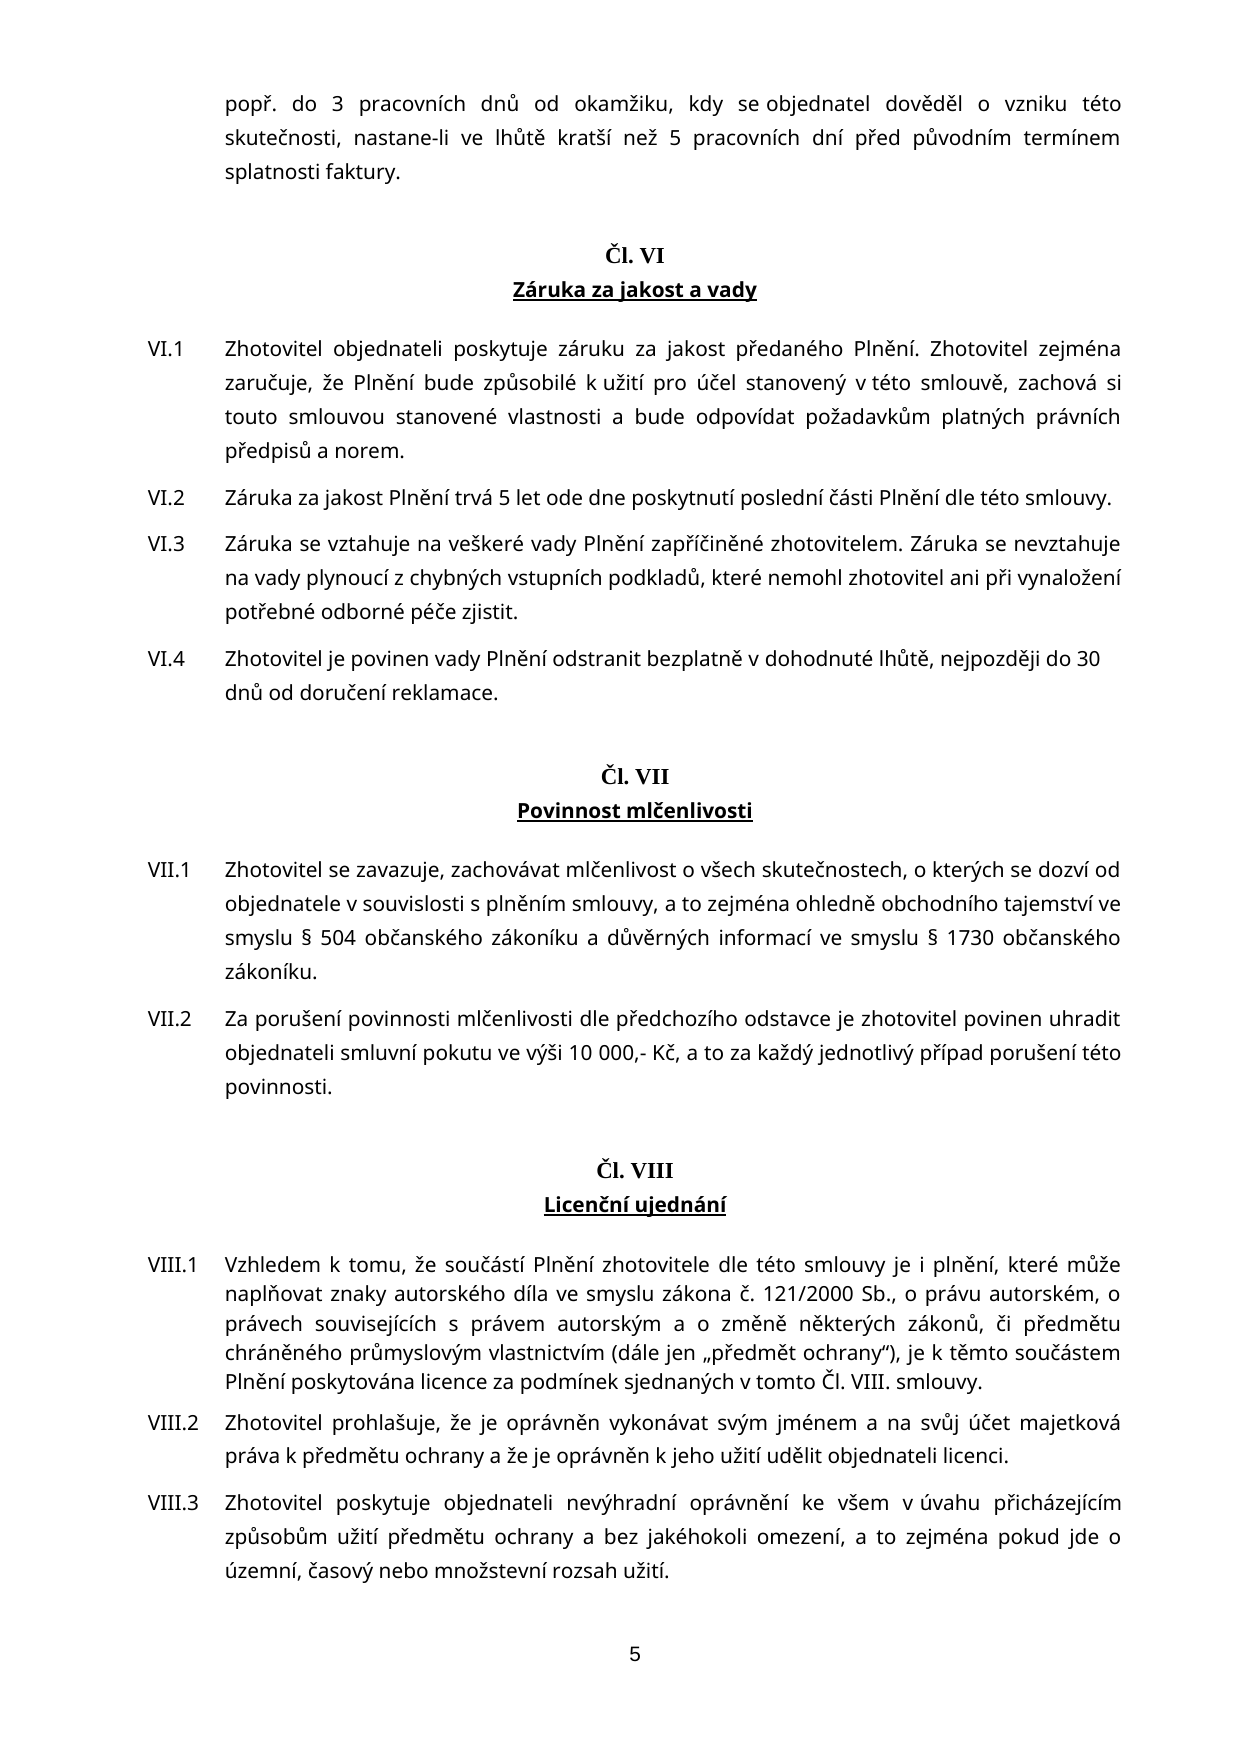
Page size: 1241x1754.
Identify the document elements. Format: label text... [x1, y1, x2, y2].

list Záruka za jakost Plnění trvá 5 let ode dne poskytnutí poslední části Plnění dle této smlouvy. [148, 483, 1122, 511]
list Záruka se vztahuje na veškeré vady Plnění zapříčiněné zhotovitelem. Záruka se nevztahuje na vady plynoucí z chybných vstupních podkladů, které nemohl zhotovitel ani při vynaložení potřebné odborné péče zjistit. [148, 529, 1122, 626]
list Zhotovitel je povinen vady Plnění odstranit bezplatně v dohodnuté lhůtě, nejpozději do 30 dnů od doručení reklamace. [148, 644, 1122, 706]
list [148, 89, 1122, 185]
list Zhotovitel poskytuje objednateli nevýhradní oprávnění ke všem v úvahu přicházejícím způsobům užití předmětu ochrany a bez jakéhokoli omezení, a to zejména pokud jde o územní, časový nebo množstevní rozsah užití. [148, 1488, 1122, 1585]
list Zhotovitel prohlašuje, že je oprávněn vykonávat svým jménem a na svůj účet majetková práva k předmětu ochrany a že je oprávněn k jeho užití udělit objednateli licenci. [148, 1408, 1122, 1470]
text Povinnost mlčenlivosti [148, 762, 1122, 824]
text Záruka za jakost a vady [148, 241, 1122, 303]
text Licenční ujednání [148, 1156, 1122, 1219]
list Zhotovitel se zavazuje, zachovávat mlčenlivost o všech skutečnostech, o kterých se dozví od objednatele v souvislosti s plněním smlouvy, a to zejména ohledně obchodního tajemství ve smyslu § 504 občanského zákoníku a důvěrných informací ve smyslu § 1730 občanského zákoníku. [148, 855, 1122, 986]
list Zhotovitel objednateli poskytuje záruku za jakost předaného Plnění. Zhotovitel zejména zaručuje, že Plnění bude způsobilé k užití pro účel stanovený v této smlouvě, zachová si touto smlouvou stanovené vlastnosti a bude odpovídat požadavkům platných právních předpisů a norem. [148, 334, 1122, 464]
list Za porušení povinnosti mlčenlivosti dle předchozího odstavce je zhotovitel povinen uhradit objednateli smluvní pokutu ve výši 10 000,- Kč, a to za každý jednotlivý případ porušení této povinnosti. [148, 1004, 1122, 1101]
